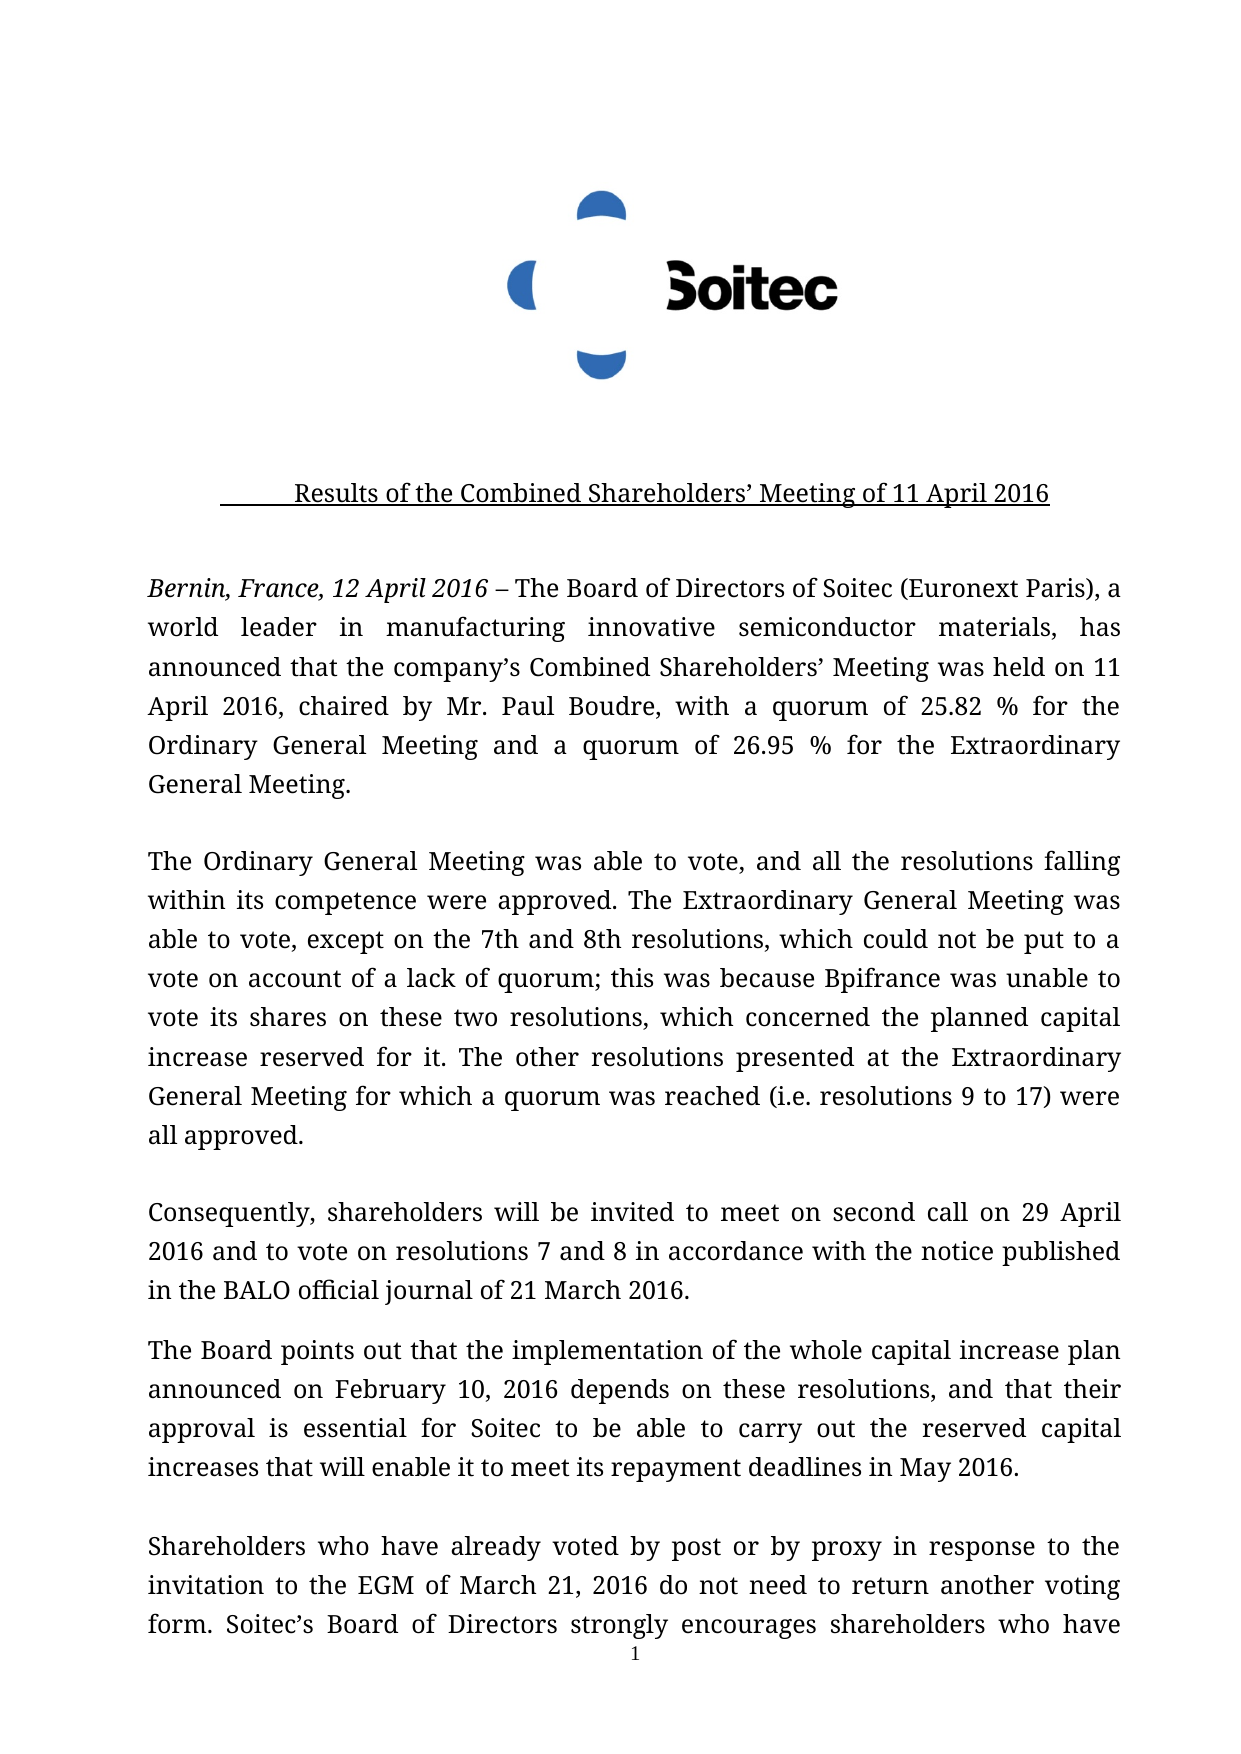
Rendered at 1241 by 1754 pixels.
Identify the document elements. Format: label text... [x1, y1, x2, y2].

picture [491, 182, 853, 388]
text Consequently, shareholders will be invited to meet on second call on 29 April 2016 and to vote on resolutions 7 and 8 in accordance with the notice published in the BALO official journal of 21 March 2016. [148, 1194, 1122, 1307]
subtitle Results of the Combined Shareholders’ Meeting of 11 April 2016 [148, 475, 1122, 509]
list The Board points out that the implementation of the whole capital increase plan announced on February 10, 2016 depends on these resolutions, and that their approval is essential for Soitec to be able to carry out the reserved capital increases that will enable it to meet its repayment deadlines in May 2016. [148, 1333, 1122, 1484]
text Bernin, France, 12 April 2016 – The Board of Directors of Soitec (Euronext Paris), a world leader in manufacturing innovative semiconductor materials, has announced that the company’s Combined Shareholders’ Meeting was held on 11 April 2016, chaired by Mr. Paul Boudre, with a quorum of 25.82 % for the Ordinary General Meeting and a quorum of 26.95 % for the Extraordinary General Meeting. [148, 571, 1122, 801]
text The Ordinary General Meeting was able to vote, and all the resolutions falling within its competence were approved. The Extraordinary General Meeting was able to vote, except on the 7th and 8th resolutions, which could not be put to a vote on account of a lack of quorum; this was because Bpifrance was unable to vote its shares on these two resolutions, which concerned the planned capital increase reserved for it. The other resolutions presented at the Extraordinary General Meeting for which a quorum was reached (i.e. resolutions 9 to 17) were all approved. [148, 843, 1122, 1152]
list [148, 1528, 1122, 1641]
